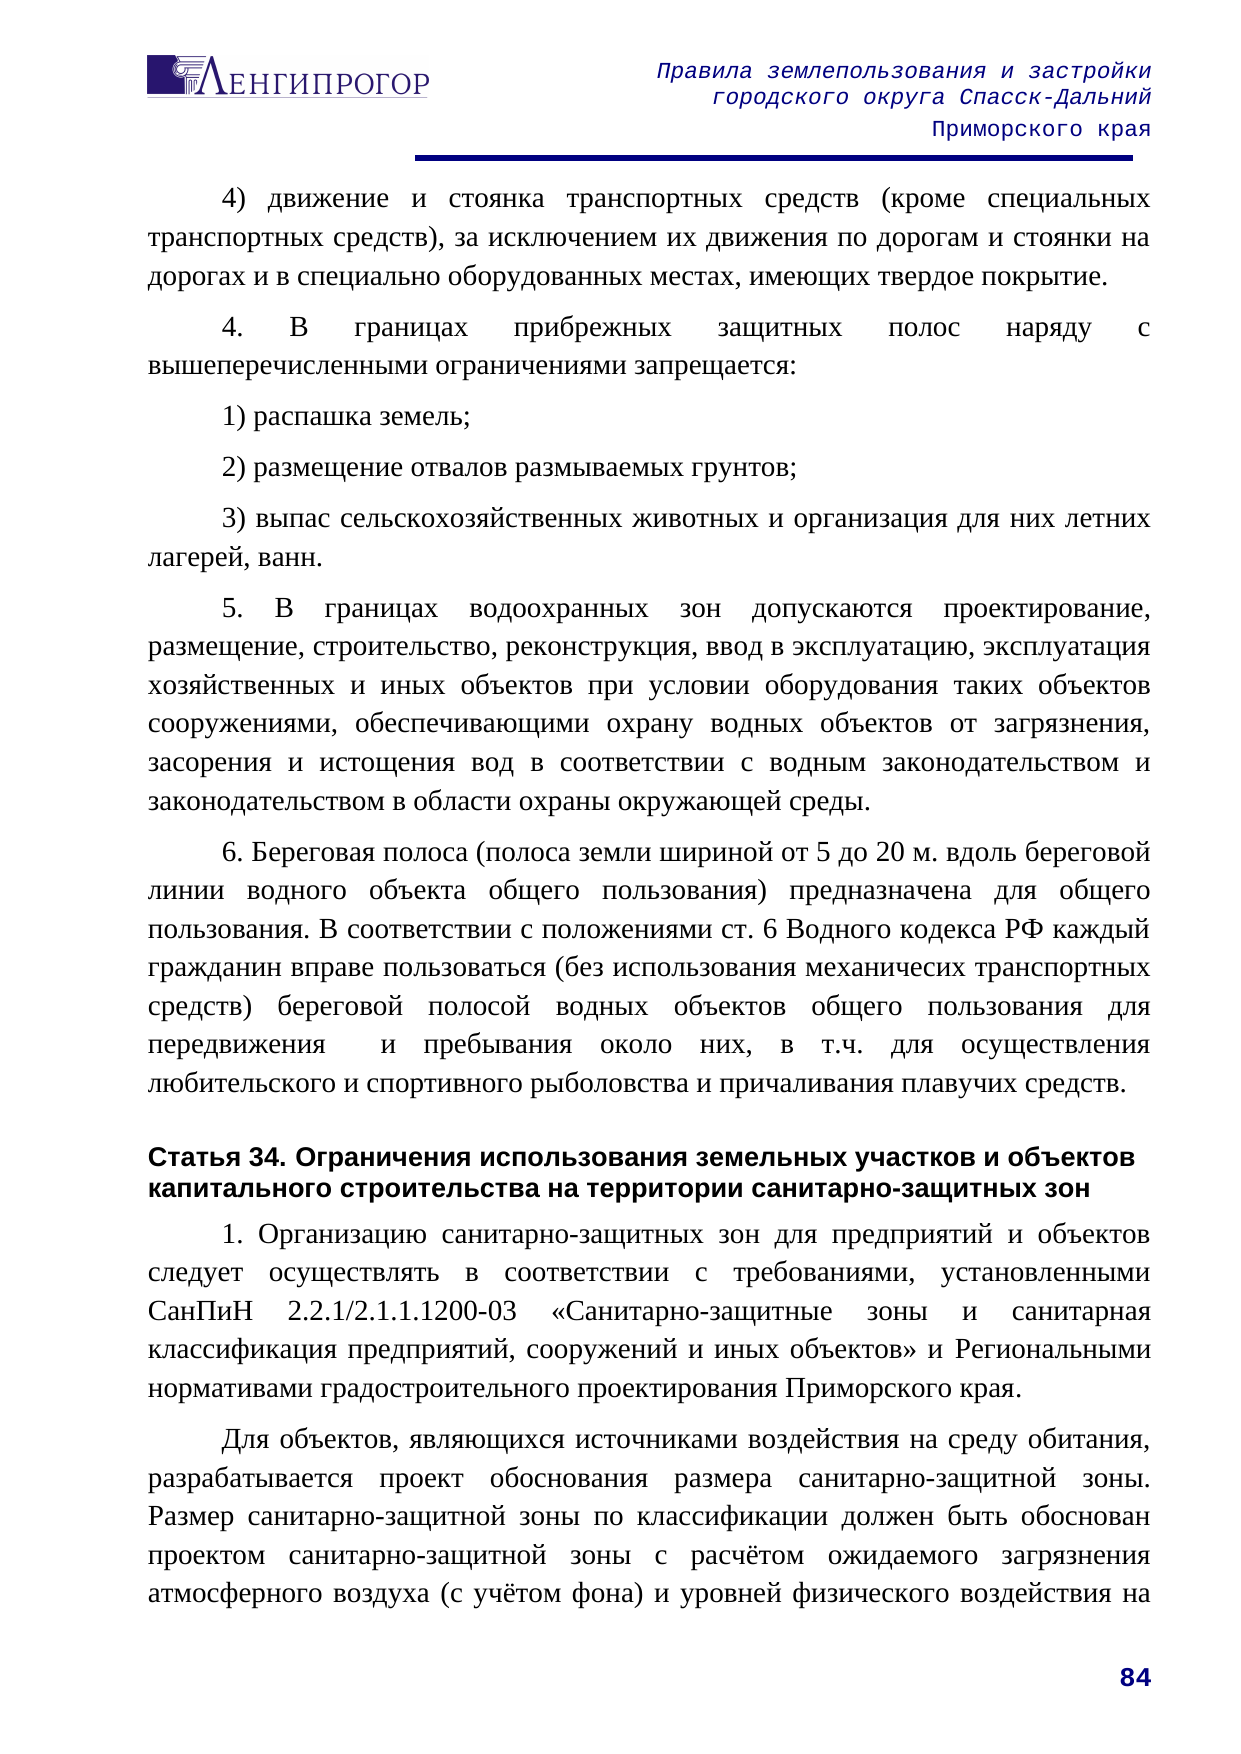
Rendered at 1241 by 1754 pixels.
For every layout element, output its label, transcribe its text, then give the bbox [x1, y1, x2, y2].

text 2) размещение отвалов размываемых грунтов; [148, 449, 1152, 483]
subtitle Ограничения использования земельных участков и объектов капитального строительства на территории санитарно-защитных зон [148, 1141, 1152, 1203]
text 4. В границах прибрежных защитных полос наряду с вышеперечисленными ограничениями запрещается: [148, 309, 1152, 381]
text 1. Организацию санитарно-защитных зон для предприятий и объектов следует осуществлять в соответствии с требованиями, установленными СанПиН 2.2.1/2.1.1.1200-03 «Санитарно-защитные зоны и санитарная классификация предприятий, сооружений и иных объектов» и Региональными нормативами градостроительного проектирования Приморского края. [148, 1216, 1152, 1404]
text 5. В границах водоохранных зон допускаются проектирование, размещение, строительство, реконструкция, ввод в эксплуатацию, эксплуатация хозяйственных и иных объектов при условии оборудования таких объектов сооружениями, обеспечивающими охрану водных объектов от загрязнения, засорения и истощения вод в соответствии с водным законодательством и законодательством в области охраны окружающей среды. [148, 590, 1152, 816]
text 6. Береговая полоса (полоса земли шириной от 5 до 20 м. вдоль береговой линии водного объекта общего пользования) предназначена для общего пользования. В соответствии с положениями ст. 6 Водного кодекса РФ каждый гражданин вправе пользоваться (без использования механичесих транспортных средств) береговой полосой водных объектов общего пользования для передвижения и пребывания около них, в т.ч. для осуществления любительского и спортивного рыболовства и причаливания плавучих средств. [148, 834, 1152, 1098]
picture [147, 55, 429, 98]
text 3) выпас сельскохозяйственных животных и организация для них летних лагерей, ванн. [148, 500, 1152, 572]
text 4) движение и стоянка транспортных средств (кроме специальных транспортных средств), за исключением их движения по дорогам и стоянки на дорогах и в специально оборудованных местах, имеющих твердое покрытие. [148, 181, 1152, 291]
text 1) распашка земель; [148, 398, 1152, 432]
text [148, 1421, 1152, 1609]
